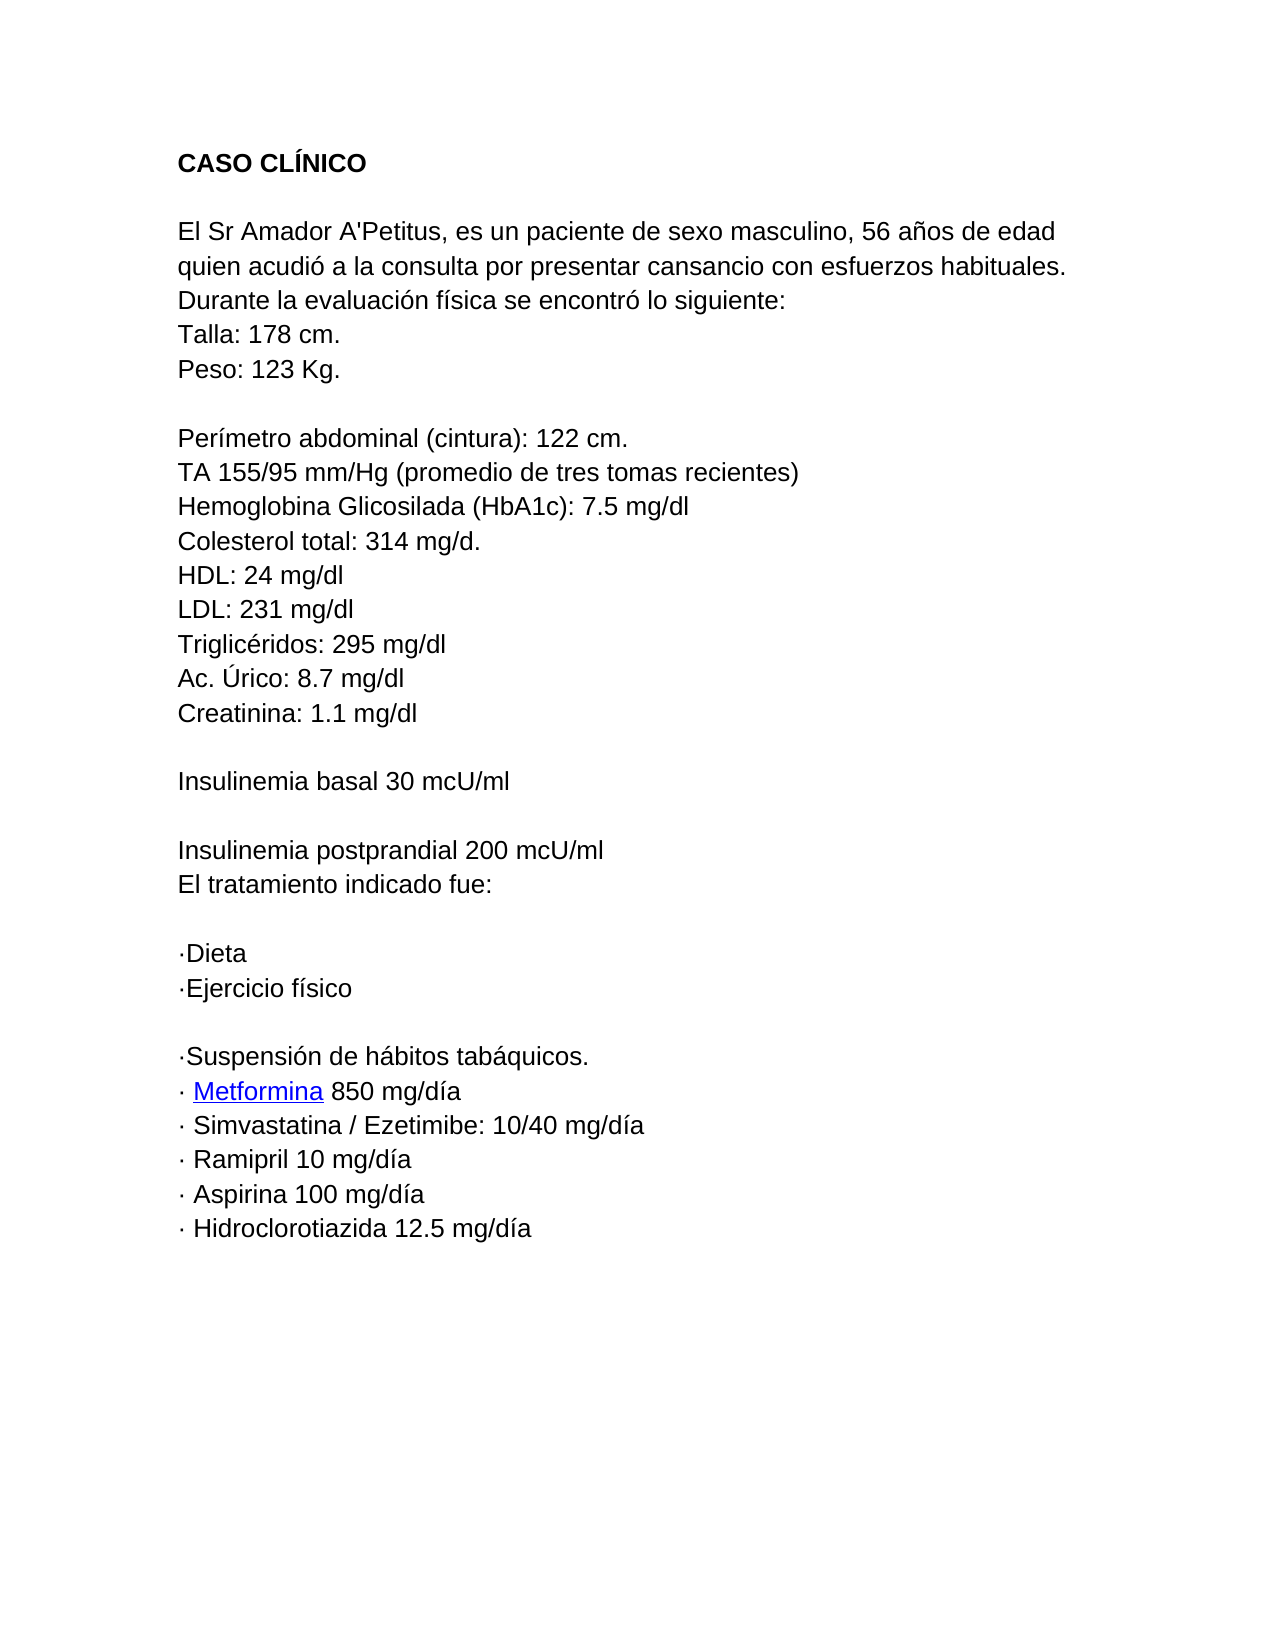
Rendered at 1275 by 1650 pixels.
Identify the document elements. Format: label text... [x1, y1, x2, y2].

text CASO CLÍNICO El Sr Amador A'Petitus, es un paciente de sexo masculino, 56 años de edad quien acudió a la consulta por presentar cansancio con esfuerzos habituales. Durante la evaluación física se encontró lo siguiente: Talla: 178 cm. Peso: 123 Kg. Perímetro abdominal (cintura): 122 cm. TA 155/95 mm/Hg (promedio de tres tomas recientes) Hemoglobina Glicosilada (HbA1c): 7.5 mg/dl Colesterol total: 314 mg/d. HDL: 24 mg/dl LDL: 231 mg/dl Triglicéridos: 295 mg/dl Ac. Úrico: 8.7 mg/dl Creatinina: 1.1 mg/dl Insulinemia basal 30 mcU/ml Insulinemia postprandial 200 mcU/ml El tratamiento indicado fue: ·Dieta ·Ejercicio físico ·Suspensión de hábitos tabáquicos. · Metformina 850 mg/día · Simvastatina / Ezetimibe: 10/40 mg/día · Ramipril 10 mg/día · Aspirina 100 mg/día · Hidroclorotiazida 12.5 mg/día [177, 148, 1098, 1243]
